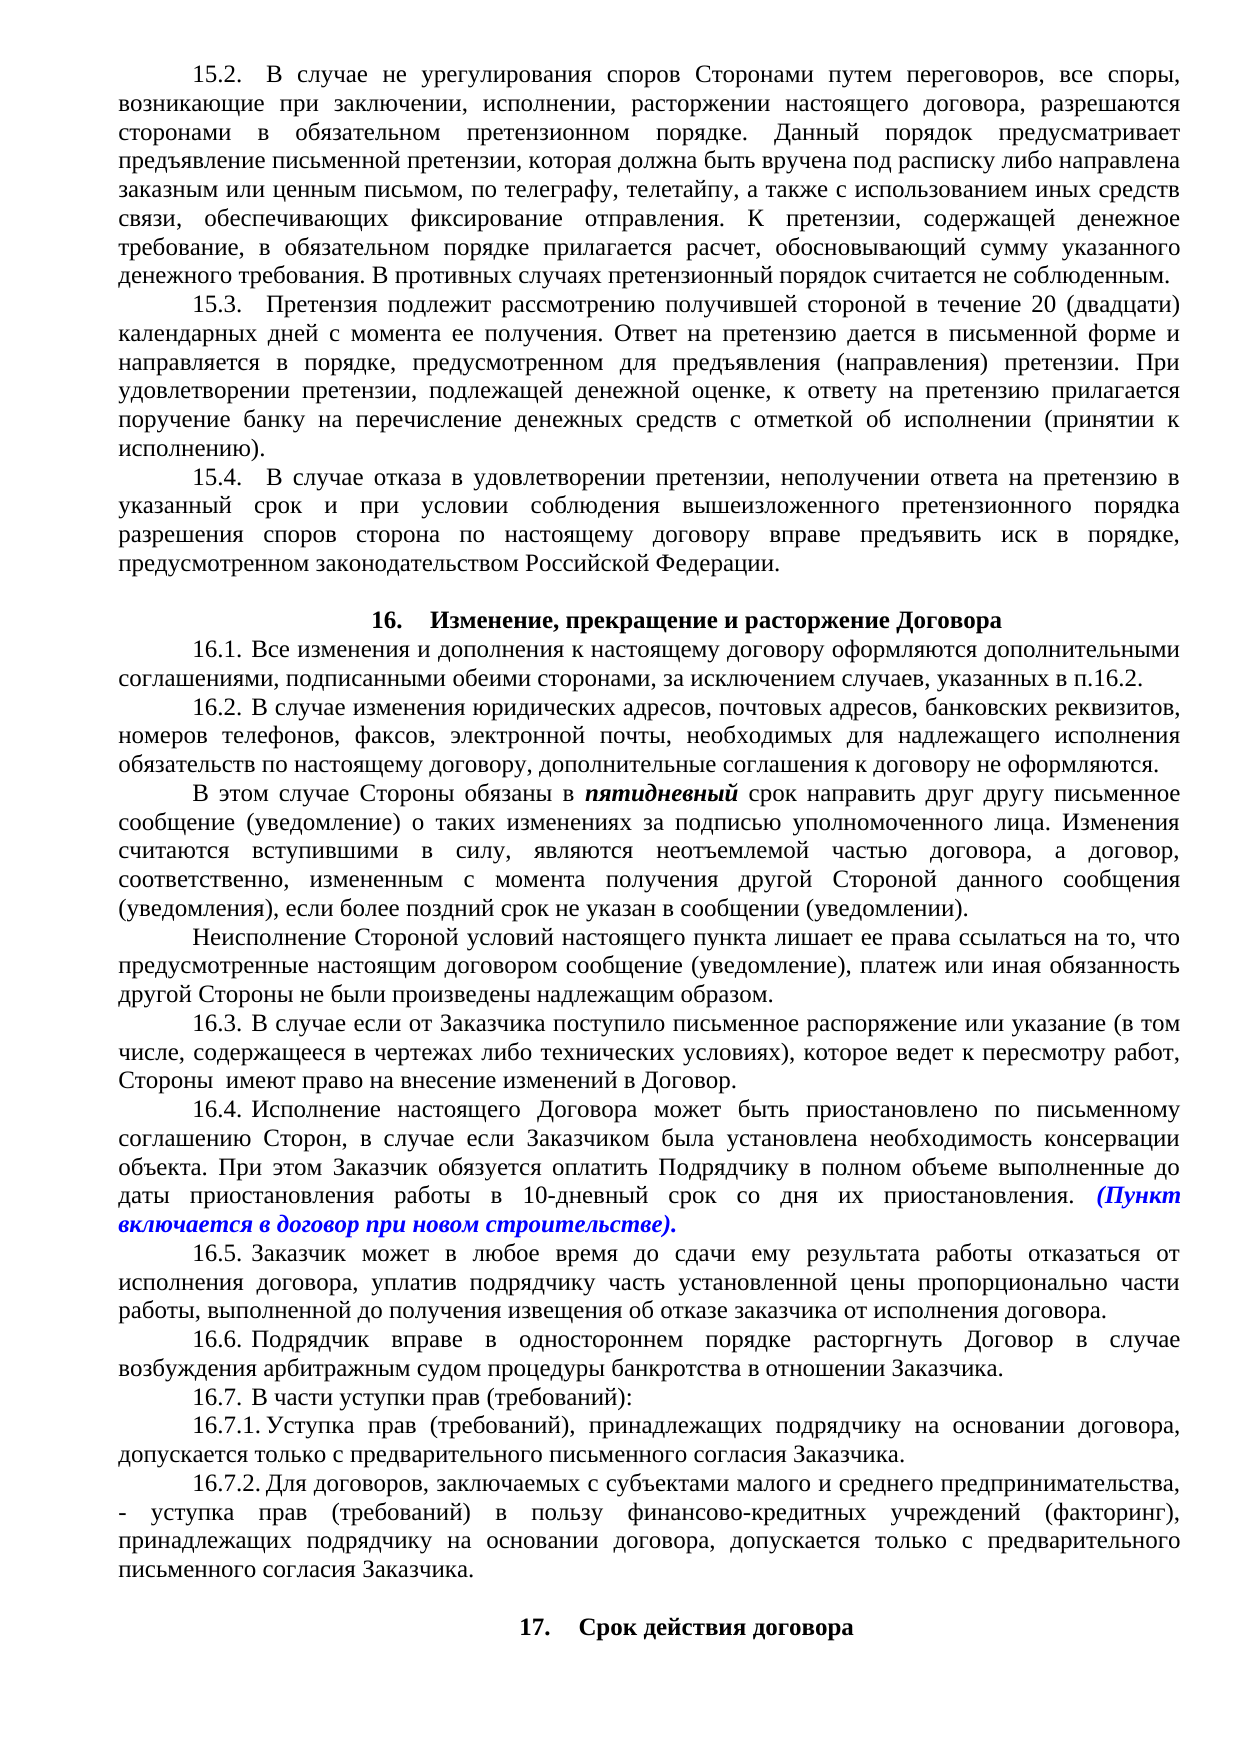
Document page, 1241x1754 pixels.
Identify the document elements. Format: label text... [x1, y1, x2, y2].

text Неисполнение Стороной условий настоящего пункта лишает ее права ссылаться на то, что предусмотренные настоящим договором сообщение (уведомление), платеж или иная обязанность другой Стороны не были произведены надлежащим образом. [118, 922, 1181, 1008]
list Все изменения и дополнения к настоящему договору оформляются дополнительными соглашениями, подписанными обеими сторонами, за исключением случаев, указанных в п.16.2. [118, 634, 1181, 692]
list В случае отказа в удовлетворении претензии, неполучении ответа на претензию в указанный срок и при условии соблюдения вышеизложенного претензионного порядка разрешения споров сторона по настоящему договору вправе предъявить иск в порядке, предусмотренном законодательством Российской Федерации. [118, 462, 1181, 577]
list Изменение, прекращение и расторжение Договора [118, 605, 1181, 634]
list В случае изменения юридических адресов, почтовых адресов, банковских реквизитов, номеров телефонов, факсов, электронной почты, необходимых для надлежащего исполнения обязательств по настоящему договору, дополнительные соглашения к договору не оформляются. [118, 692, 1181, 778]
list В случае не урегулирования споров Сторонами путем переговоров, все споры, возникающие при заключении, исполнении, расторжении настоящего договора, разрешаются сторонами в обязательном претензионном порядке. Данный порядок предусматривает предъявление письменной претензии, которая должна быть вручена под расписку либо направлена заказным или ценным письмом, по телеграфу, телетайпу, а также с использованием иных средств связи, обеспечивающих фиксирование отправления. К претензии, содержащей денежное требование, в обязательном порядке прилагается расчет, обосновывающий сумму указанного денежного требования. В противных случаях претензионный порядок считается не соблюденным. [118, 59, 1181, 289]
list Уступка прав (требований), принадлежащих подрядчику на основании договора, допускается только с предварительного письменного согласия Заказчика. [118, 1410, 1181, 1468]
list Для договоров, заключаемых с субъектами малого и среднего предпринимательства, - уступка прав (требований) в пользу финансово-кредитных учреждений (факторинг), принадлежащих подрядчику на основании договора, допускается только с предварительного письменного согласия Заказчика. [118, 1468, 1181, 1583]
list Исполнение настоящего Договора может быть приостановлено по письменному соглашению Сторон, в случае если Заказчиком была установлена необходимость консервации объекта. При этом Заказчик обязуется оплатить Подрядчику в полном объеме выполненные до даты приостановления работы в 10-дневный срок со дня их приостановления. (Пункт включается в договор при новом строительстве). [118, 1094, 1181, 1238]
list В случае если от Заказчика поступило письменное распоряжение или указание (в том числе, содержащееся в чертежах либо технических условиях), которое ведет к пересмотру работ, Стороны имеют право на внесение изменений в Договор. [118, 1008, 1181, 1094]
list Заказчик может в любое время до сдачи ему результата работы отказаться от исполнения договора, уплатив подрядчику часть установленной цены пропорционально части работы, выполненной до получения извещения об отказе заказчика от исполнения договора. [118, 1238, 1181, 1324]
list Подрядчик вправе в одностороннем порядке расторгнуть Договор в случае возбуждения арбитражным судом процедуры банкротства в отношении Заказчика. [118, 1324, 1181, 1382]
text В этом случае Стороны обязаны в пятидневный срок направить друг другу письменное сообщение (уведомление) о таких изменениях за подписью уполномоченного лица. Изменения считаются вступившими в силу, являются неотъемлемой частью договора, а договор, соответственно, измененным с момента получения другой Стороной данного сообщения (уведомления), если более поздний срок не указан в сообщении (уведомлении). [118, 778, 1181, 922]
list Претензия подлежит рассмотрению получившей стороной в течение 20 (двадцати) календарных дней с момента ее получения. Ответ на претензию дается в письменной форме и направляется в порядке, предусмотренном для предъявления (направления) претензии. При удовлетворении претензии, подлежащей денежной оценке, к ответу на претензию прилагается поручение банку на перечисление денежных средств с отметкой об исполнении (принятии к исполнению). [118, 289, 1181, 462]
list Срок действия договора [118, 1612, 1181, 1640]
list В части уступки прав (требований): [118, 1382, 1181, 1410]
